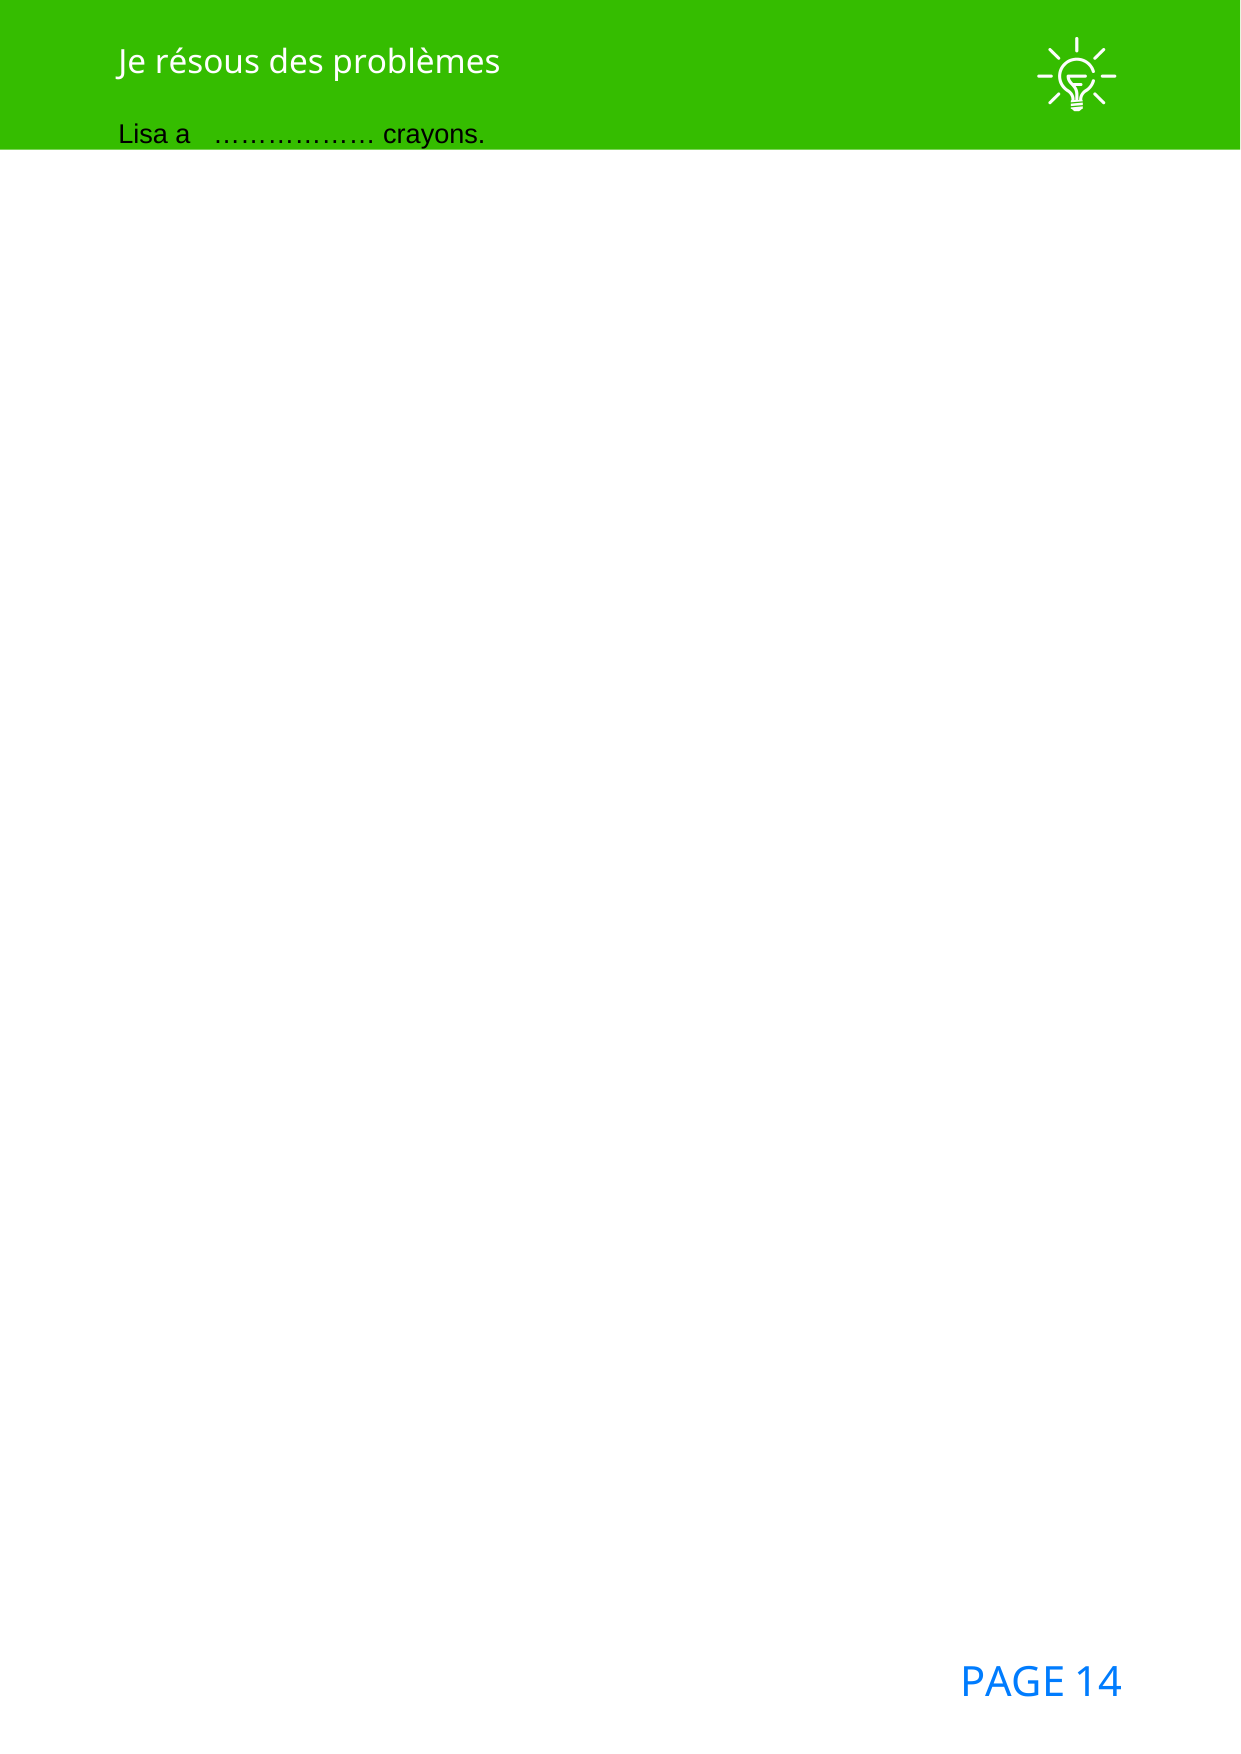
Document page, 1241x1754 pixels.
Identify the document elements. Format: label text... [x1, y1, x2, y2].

text Lisa a ……………… crayons. [118, 118, 1122, 149]
picture [1034, 37, 1123, 114]
